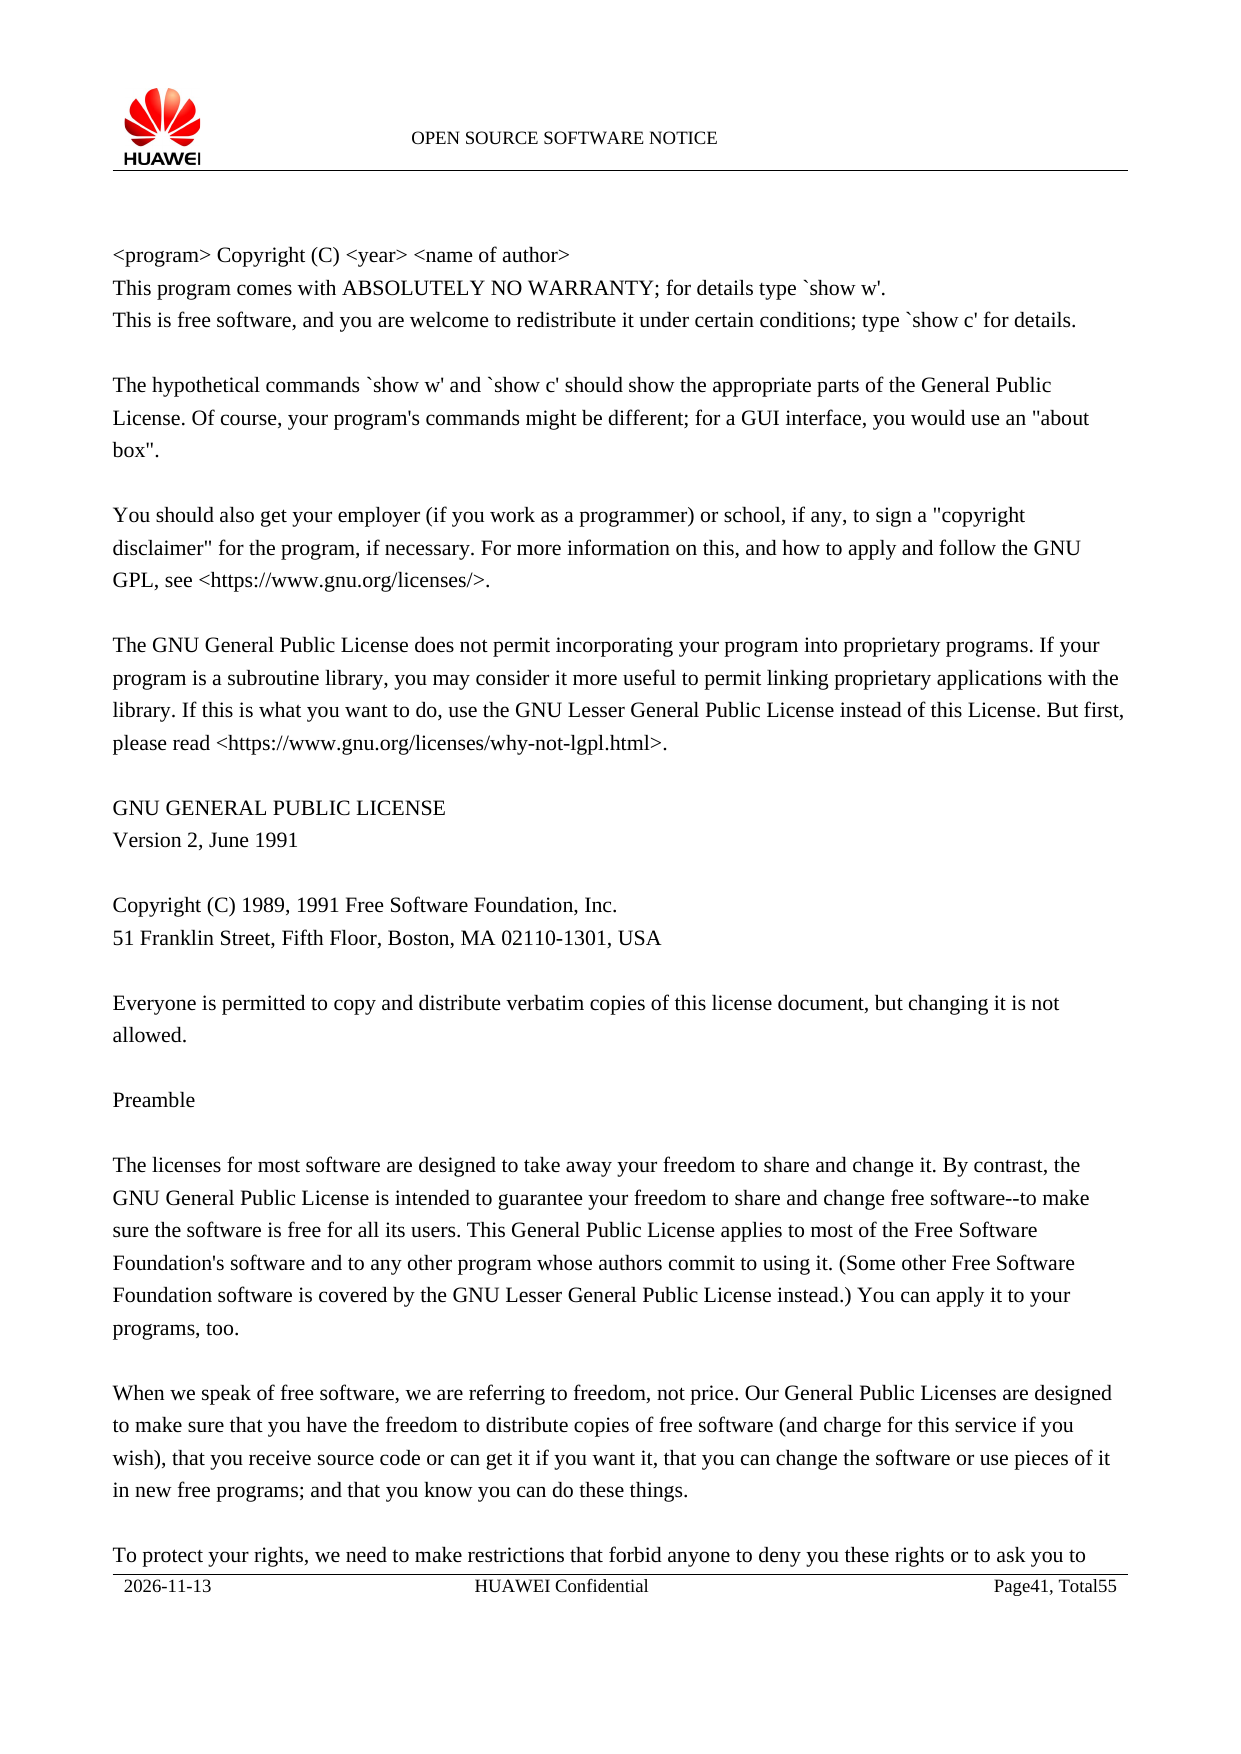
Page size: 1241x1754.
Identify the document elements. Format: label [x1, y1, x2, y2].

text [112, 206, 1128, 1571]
picture [124, 88, 201, 165]
